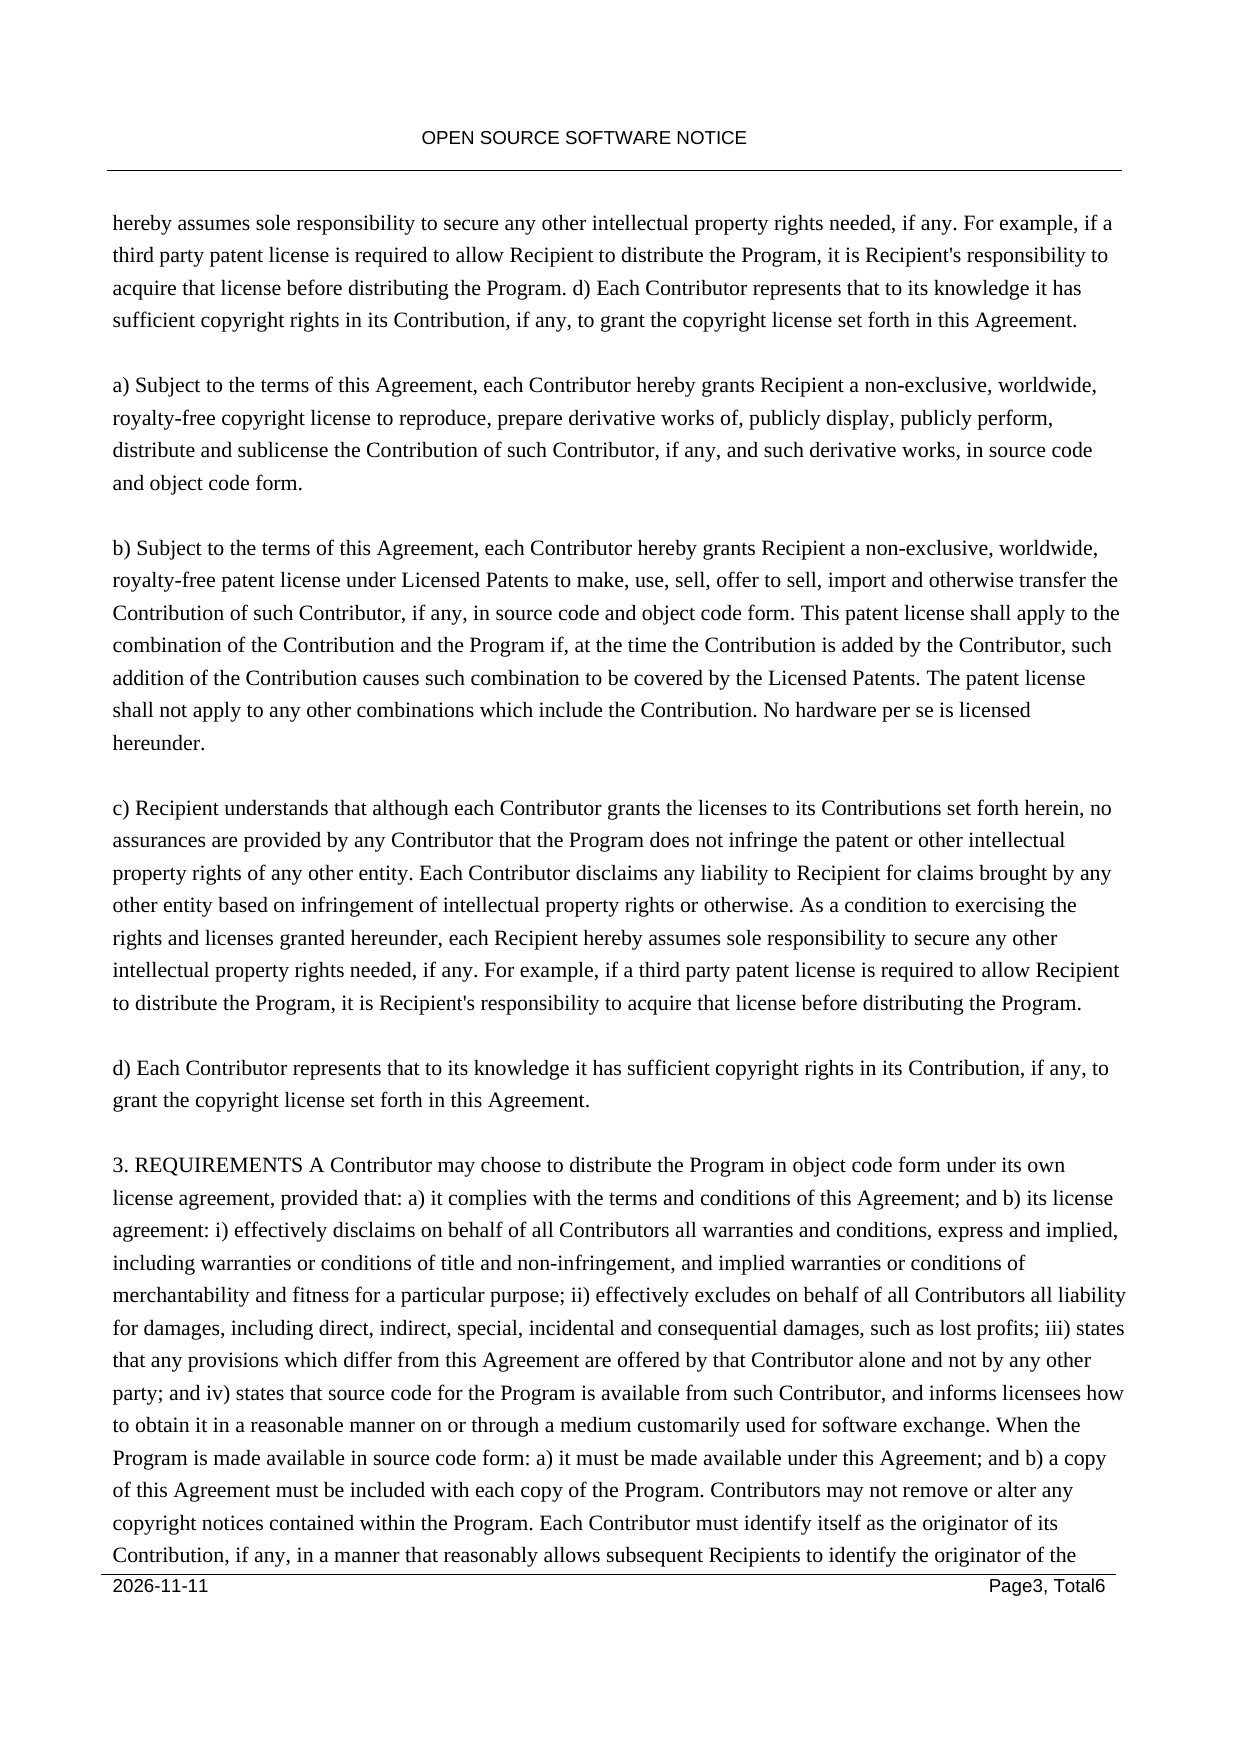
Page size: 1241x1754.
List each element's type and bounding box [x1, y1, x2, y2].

text [112, 206, 1128, 1571]
